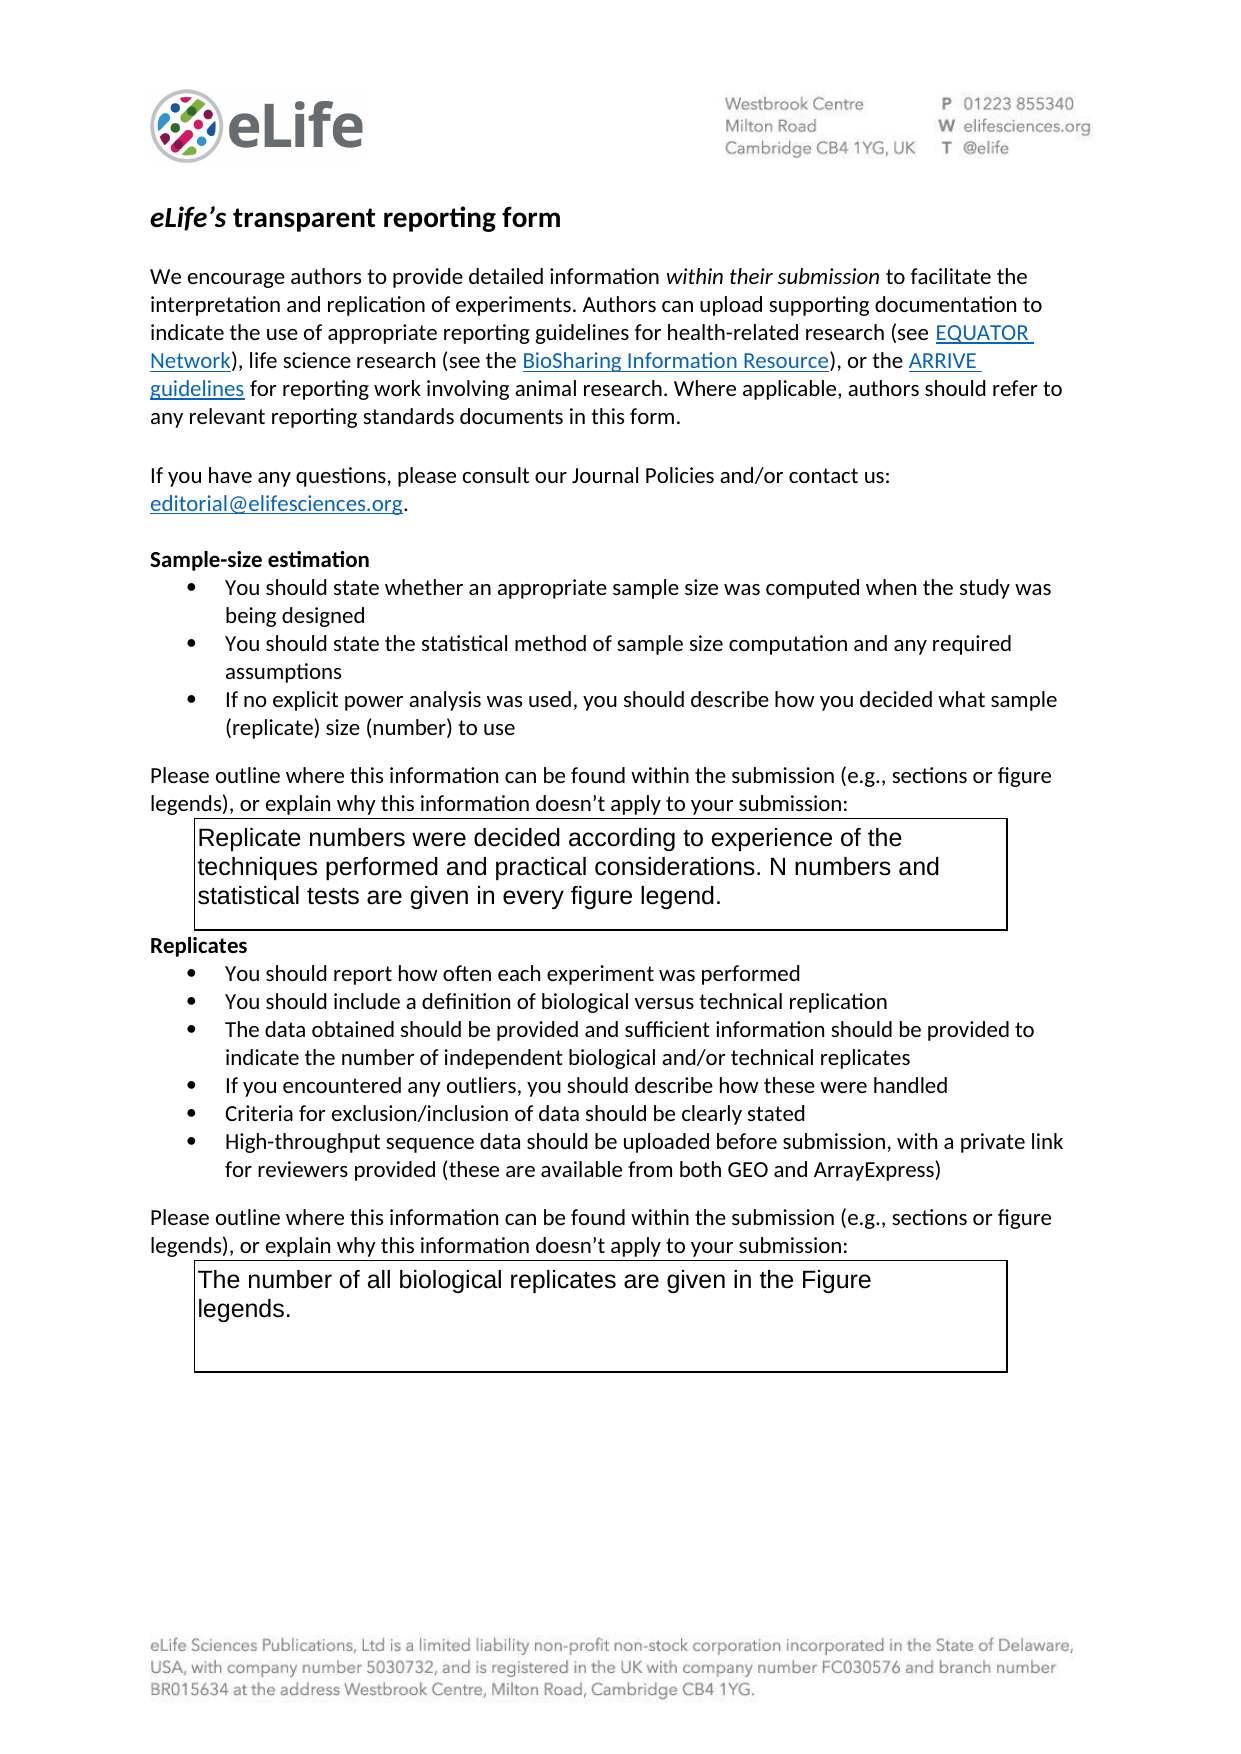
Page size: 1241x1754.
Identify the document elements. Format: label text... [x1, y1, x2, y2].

text Replicate numbers were decided according to experience of the techniques performed and practical considerations. N numbers and statistical tests are given in every figure legend. [195, 821, 1006, 912]
list High-throughput sequence data should be uploaded before submission, with a private link for reviewers provided (these are available from both GEO and ArrayExpress) [187, 1127, 1090, 1183]
text Replicates [150, 846, 1090, 959]
list You should state the statistical method of sample size computation and any required assumptions [187, 629, 1090, 685]
picture [0, 1593, 1241, 1713]
picture [683, 16, 1240, 188]
text legends. [195, 1294, 1006, 1325]
text eLife’s transparent reporting form [150, 199, 1090, 234]
list You should report how often each experiment was performed [187, 959, 1090, 987]
text The number of all biological replicates are given in the Figure [195, 1263, 1006, 1294]
text If you have any questions, please consult our Journal Policies and/or contact us: editorial@elifesciences.org. [150, 461, 1090, 517]
list You should include a definition of biological versus technical replication [187, 987, 1090, 1015]
list The data obtained should be provided and sufficient information should be provided to indicate the number of independent biological and/or technical replicates [187, 1015, 1090, 1071]
text We encourage authors to provide detailed information within their submission to facilitate the interpretation and replication of experiments. Authors can upload supporting documentation to indicate the use of appropriate reporting guidelines for health-related research (see EQUATOR Network), life science research (see the BioSharing Information Resource), or the ARRIVE guidelines for reporting work involving animal research. Where applicable, authors should refer to any relevant reporting standards documents in this form. [150, 262, 1090, 430]
list If no explicit power analysis was used, you should describe how you decided what sample (replicate) size (number) to use [187, 685, 1090, 741]
list Criteria for exclusion/inclusion of data should be clearly stated [187, 1099, 1090, 1127]
list If you encountered any outliers, you should describe how these were handled [187, 1071, 1090, 1099]
list You should state whether an appropriate sample size was computed when the study was being designed [187, 573, 1090, 629]
text Sample-size estimation [150, 545, 1090, 573]
picture [150, 89, 363, 163]
